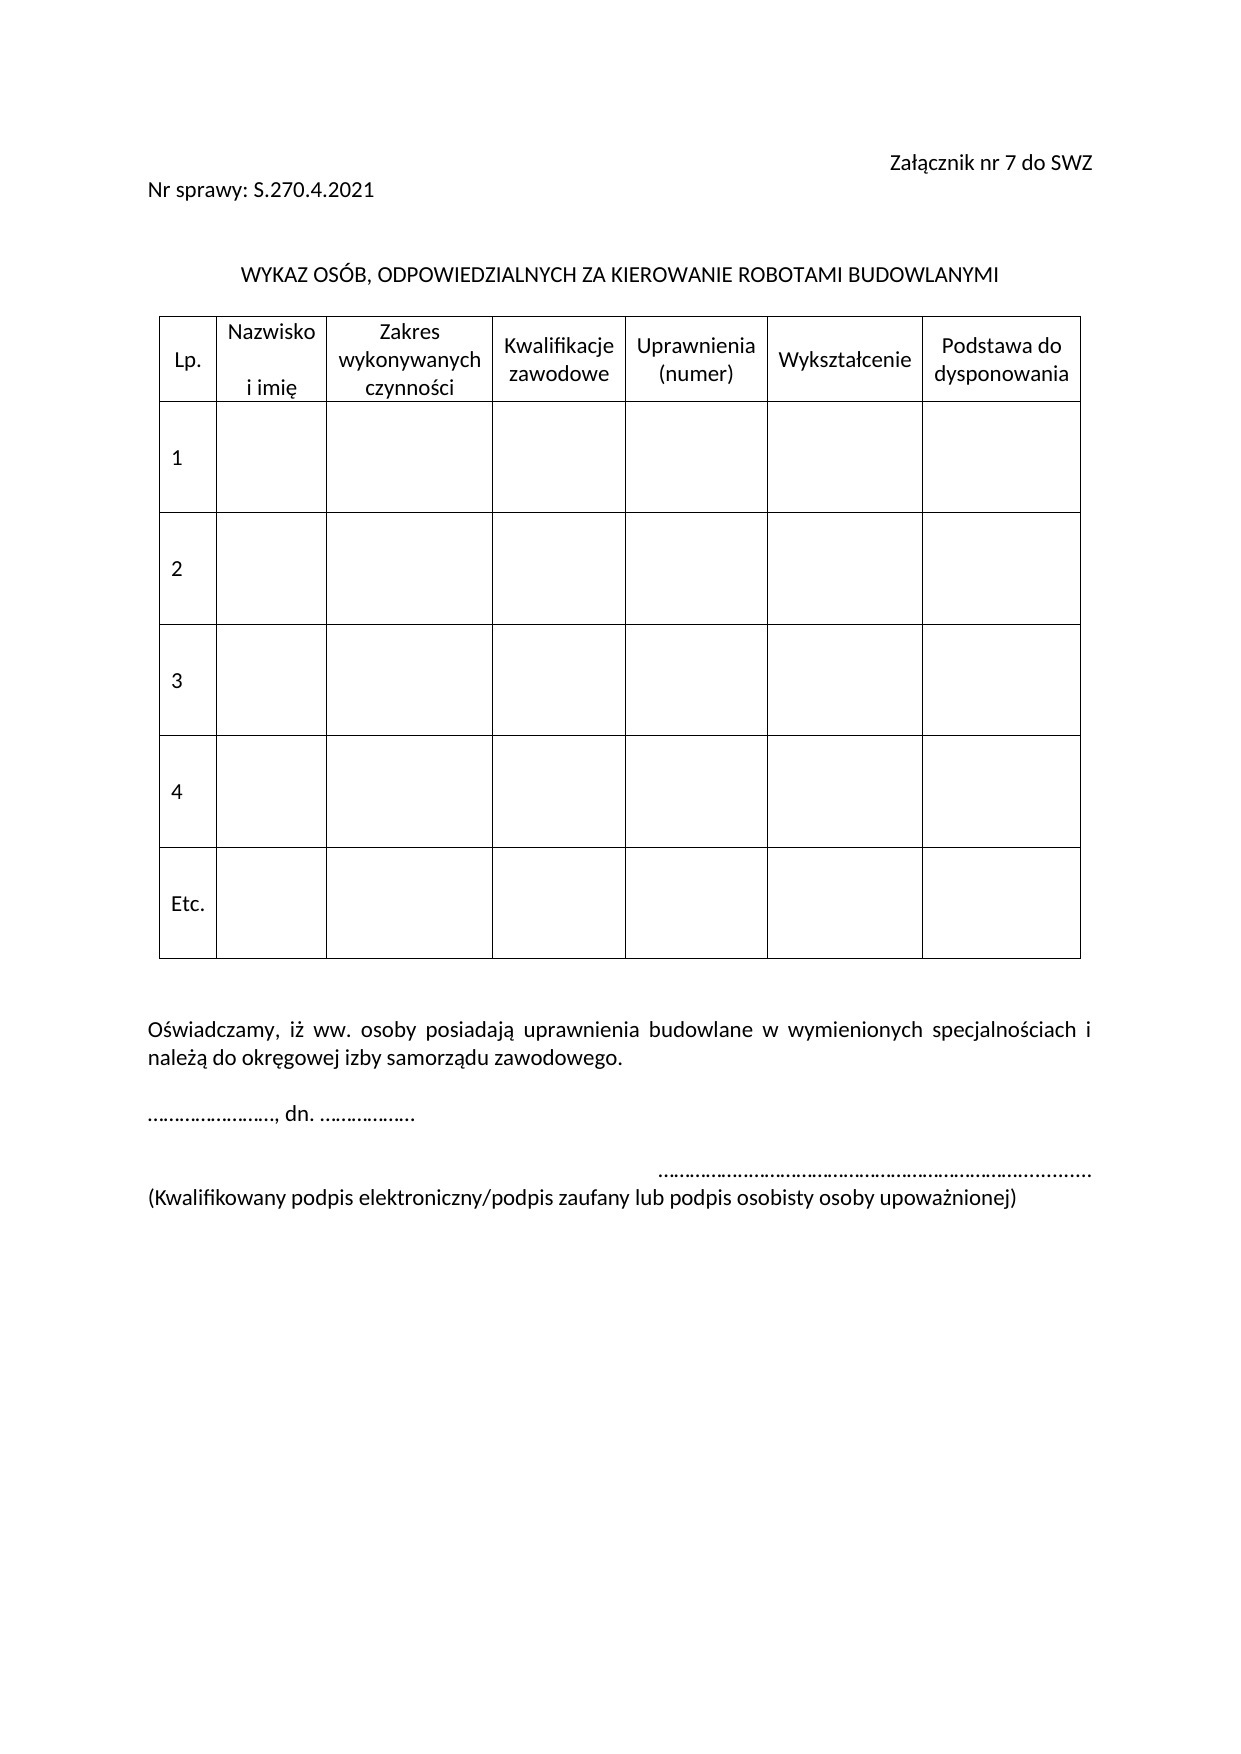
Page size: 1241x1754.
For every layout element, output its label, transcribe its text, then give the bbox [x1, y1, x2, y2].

table_header Wykształcenie [768, 317, 922, 401]
table_cell 1 [160, 402, 216, 512]
table_cell [768, 625, 922, 735]
table_cell [327, 513, 492, 624]
table_cell [493, 402, 625, 512]
table_cell [217, 513, 326, 624]
table_header Lp. [160, 317, 216, 401]
table_cell [626, 402, 767, 512]
table_header Nazwisko i imię [217, 317, 326, 401]
text WYKAZ OSÓB, ODPOWIEDZIALNYCH ZA KIEROWANIE ROBOTAMI BUDOWLANYMI [148, 260, 1093, 288]
text ……………..……………………………………………............. [654, 1155, 1093, 1183]
table_cell [923, 513, 1080, 624]
table_header Uprawnienia (numer) [626, 317, 767, 401]
table_cell [626, 736, 767, 847]
table_cell [327, 848, 492, 958]
table_cell [217, 625, 326, 735]
table_cell [327, 736, 492, 847]
table_cell [217, 848, 326, 958]
table_cell [626, 513, 767, 624]
table_cell [923, 625, 1080, 735]
table_cell [768, 736, 922, 847]
table_cell [923, 402, 1080, 512]
table_cell [493, 625, 625, 735]
table_cell [327, 625, 492, 735]
table_cell [327, 402, 492, 512]
table_cell 2 [160, 513, 216, 624]
subtitle Załącznik nr 7 do SWZ [148, 148, 1093, 176]
table_cell [923, 736, 1080, 847]
table_cell [493, 848, 625, 958]
table_cell [768, 513, 922, 624]
table_cell [493, 513, 625, 624]
table_cell [626, 625, 767, 735]
table_cell [768, 402, 922, 512]
text Oświadczamy, iż ww. osoby posiadają uprawnienia budowlane w wymienionych specjalnościach i należą do okręgowej izby samorządu zawodowego. [148, 1015, 1093, 1071]
table_header Kwalifikacje zawodowe [493, 317, 625, 401]
table_cell [217, 402, 326, 512]
text (Kwalifikowany podpis elektroniczny/podpis zaufany lub podpis osobisty osoby upoważnionej) [148, 1183, 1093, 1211]
table_cell Etc. [160, 848, 216, 958]
table_cell 3 [160, 625, 216, 735]
text ……………………, dn. ……………… [148, 1099, 1093, 1127]
table_header Zakres wykonywanych czynności [327, 317, 492, 401]
text Nr sprawy: S.270.4.2021 [148, 176, 1093, 204]
table_cell [626, 848, 767, 958]
table_cell 4 [160, 736, 216, 847]
table_cell [217, 736, 326, 847]
table_header Podstawa do dysponowania [923, 317, 1080, 401]
table_cell [923, 848, 1080, 958]
table_cell [768, 848, 922, 958]
table_cell [493, 736, 625, 847]
